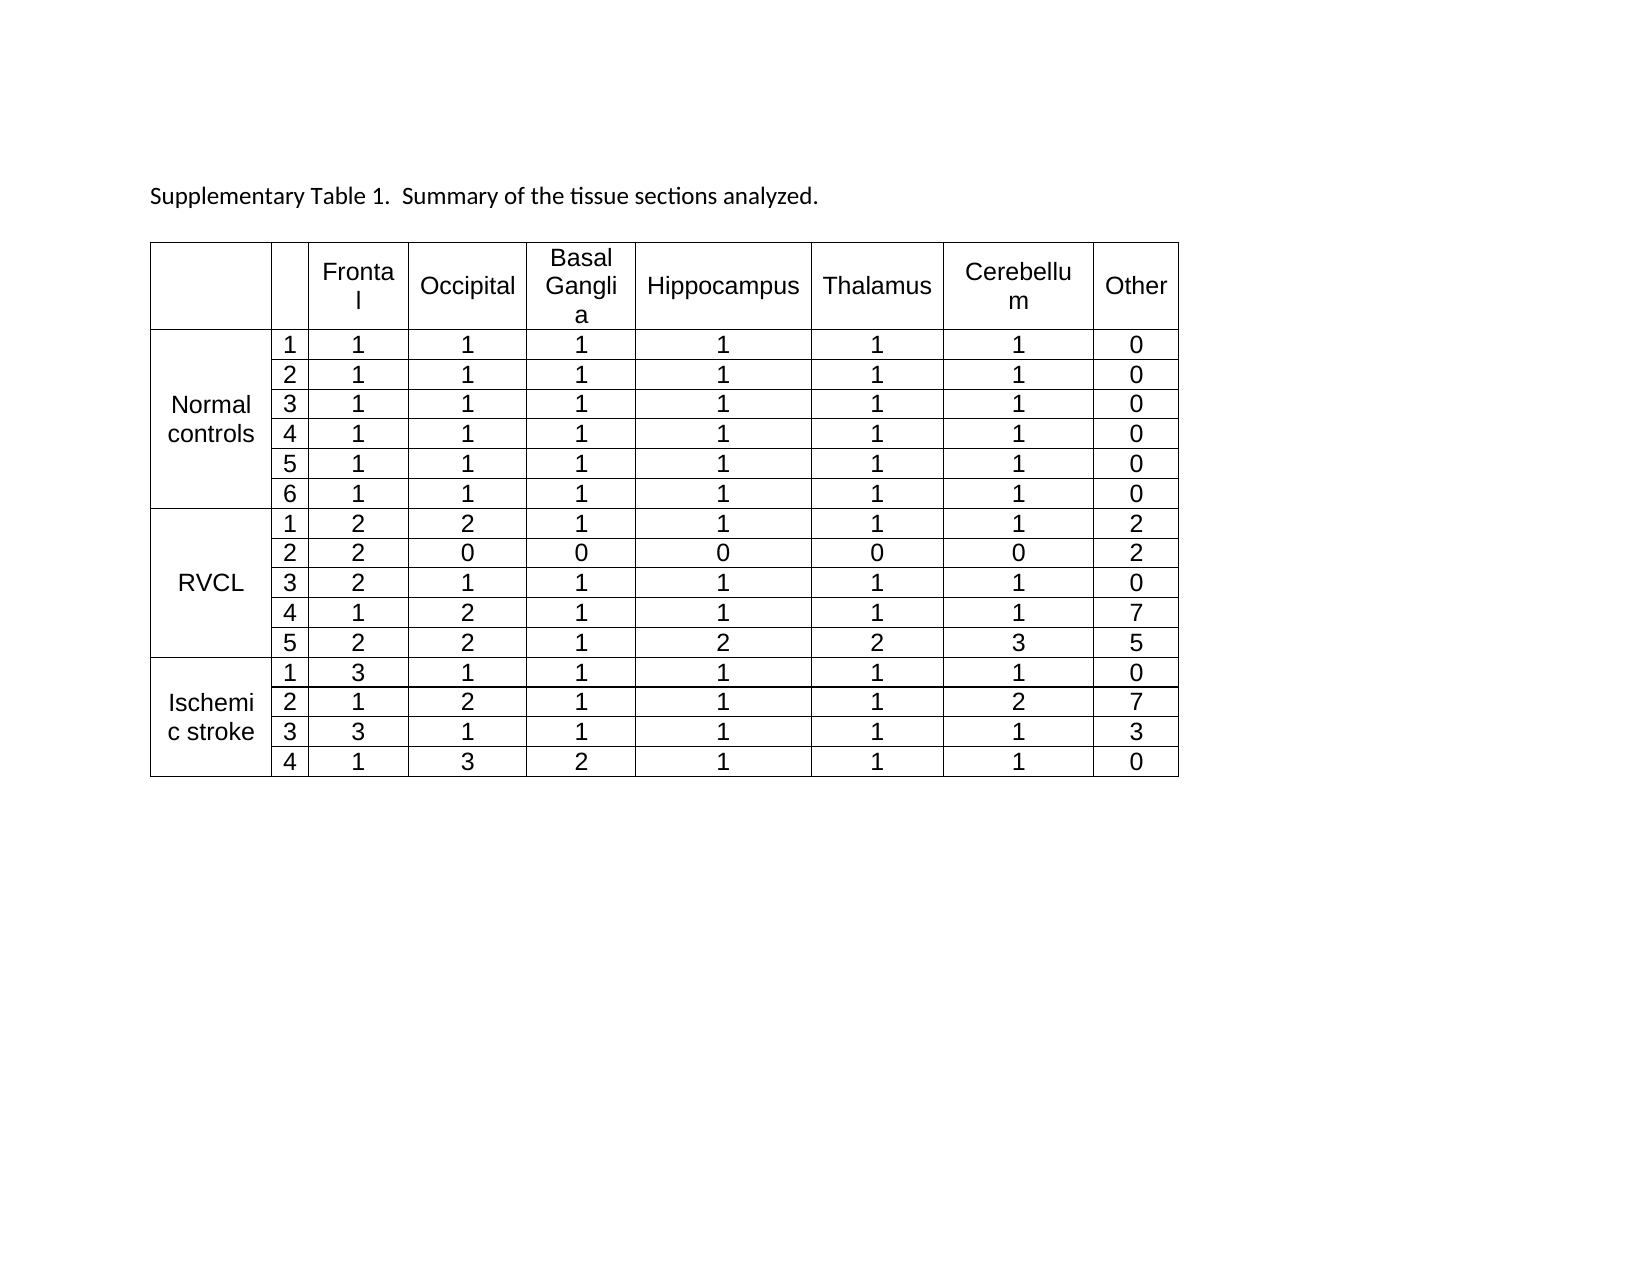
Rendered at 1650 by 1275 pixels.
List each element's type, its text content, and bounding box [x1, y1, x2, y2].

table_cell 2 [812, 628, 943, 657]
table_cell 3 [272, 568, 308, 597]
table_cell 1 [409, 390, 526, 418]
table_cell 1 [527, 658, 635, 686]
table_cell 3 [1094, 717, 1178, 746]
table_cell 1 [812, 747, 943, 776]
table_cell 2 [944, 688, 1093, 716]
table_cell 5 [272, 628, 308, 657]
table_cell 1 [636, 509, 811, 537]
table_cell 1 [272, 330, 308, 359]
table_cell 1 [944, 449, 1093, 478]
table_cell 1 [812, 717, 943, 746]
table_cell 1 [409, 449, 526, 478]
table_cell 1 [944, 717, 1093, 746]
table_cell 1 [409, 360, 526, 388]
table_cell 0 [1094, 449, 1178, 478]
table_cell 1 [636, 598, 811, 627]
table_cell 1 [636, 658, 811, 686]
table_cell 1 [309, 390, 408, 418]
table_cell 2 [309, 539, 408, 567]
table_cell 1 [944, 568, 1093, 597]
table_cell 1 [309, 688, 408, 716]
table_cell 1 [309, 360, 408, 388]
table_cell 1 [636, 747, 811, 776]
table_cell 5 [272, 449, 308, 478]
table_cell 2 [409, 628, 526, 657]
table_cell 1 [812, 360, 943, 388]
table_cell 1 [636, 390, 811, 418]
table_cell 1 [812, 419, 943, 448]
table_cell 5 [1094, 628, 1178, 657]
table_cell Normal controls [151, 330, 271, 508]
table_cell 1 [527, 419, 635, 448]
table_cell 0 [1094, 360, 1178, 388]
table_cell 2 [272, 539, 308, 567]
table_cell 2 [409, 598, 526, 627]
table_cell 3 [944, 628, 1093, 657]
table_header [151, 243, 271, 329]
table_cell 1 [527, 717, 635, 746]
table_cell 2 [272, 360, 308, 388]
table_cell 0 [1094, 330, 1178, 359]
table_cell 1 [409, 330, 526, 359]
table_cell 0 [409, 539, 526, 567]
table_cell 1 [527, 449, 635, 478]
table_cell 1 [527, 390, 635, 418]
table_header Hippocampus [636, 243, 811, 329]
table_cell 2 [409, 509, 526, 537]
table_cell 3 [272, 390, 308, 418]
table_cell 1 [812, 449, 943, 478]
table_header Cerebellum [944, 243, 1093, 329]
table_cell 1 [272, 658, 308, 686]
table_cell 0 [1094, 747, 1178, 776]
table_cell 1 [636, 688, 811, 716]
table_header Thalamus [812, 243, 943, 329]
table_cell 1 [636, 568, 811, 597]
table_cell 1 [944, 360, 1093, 388]
table_cell 1 [812, 330, 943, 359]
table_cell 1 [944, 330, 1093, 359]
table_cell 2 [527, 747, 635, 776]
table_cell 0 [527, 539, 635, 567]
table_cell 1 [527, 360, 635, 388]
table_cell 0 [1094, 419, 1178, 448]
table_cell 0 [636, 539, 811, 567]
table_cell 1 [812, 479, 943, 508]
table_cell 1 [309, 598, 408, 627]
table_cell 1 [527, 598, 635, 627]
table_cell 1 [409, 658, 526, 686]
table_cell 1 [812, 598, 943, 627]
table_cell 2 [309, 568, 408, 597]
table_cell 3 [272, 717, 308, 746]
table_cell 3 [309, 717, 408, 746]
table_cell 1 [812, 390, 943, 418]
table_cell 2 [272, 688, 308, 716]
table_cell 0 [812, 539, 943, 567]
table_cell 2 [1094, 509, 1178, 537]
table_header Occipital [409, 243, 526, 329]
table_header Other [1094, 243, 1178, 329]
table_cell RVCL [151, 509, 271, 657]
table_cell 1 [309, 449, 408, 478]
table_cell 1 [527, 628, 635, 657]
table_cell 1 [944, 509, 1093, 537]
table_cell 1 [409, 419, 526, 448]
table_cell 0 [944, 539, 1093, 567]
table_cell 2 [409, 688, 526, 716]
table_cell 1 [409, 717, 526, 746]
table_cell 1 [944, 598, 1093, 627]
table_cell 1 [272, 509, 308, 537]
table_header Basal Ganglia [527, 243, 635, 329]
table_cell 0 [1094, 568, 1178, 597]
table_cell 1 [527, 688, 635, 716]
table_cell 1 [812, 509, 943, 537]
table_cell 1 [944, 419, 1093, 448]
table_cell 4 [272, 747, 308, 776]
table_cell 1 [944, 390, 1093, 418]
table_cell 1 [309, 479, 408, 508]
table_cell 1 [309, 419, 408, 448]
table_cell 1 [812, 688, 943, 716]
table_cell 1 [636, 419, 811, 448]
table_cell Ischemic stroke [151, 658, 271, 776]
table_cell 3 [309, 658, 408, 686]
table_cell 3 [409, 747, 526, 776]
table_cell 1 [409, 568, 526, 597]
table_cell 1 [309, 330, 408, 359]
table_cell 4 [272, 598, 308, 627]
table_cell 1 [527, 568, 635, 597]
table_cell 7 [1094, 688, 1178, 716]
table_cell 1 [812, 568, 943, 597]
table_cell 1 [527, 330, 635, 359]
table_cell 1 [309, 747, 408, 776]
table_cell 2 [309, 509, 408, 537]
table_cell 1 [527, 509, 635, 537]
table_cell 2 [636, 628, 811, 657]
table_cell 1 [944, 658, 1093, 686]
table_cell 1 [636, 360, 811, 388]
table_cell 1 [812, 658, 943, 686]
table_cell 0 [1094, 390, 1178, 418]
text Supplementary Table 1. Summary of the tissue sections analyzed. [150, 181, 1500, 211]
table_cell 0 [1094, 658, 1178, 686]
table_cell 1 [944, 479, 1093, 508]
table_cell 1 [636, 479, 811, 508]
table_cell 0 [1094, 479, 1178, 508]
table_cell 2 [309, 628, 408, 657]
table_cell 1 [409, 479, 526, 508]
table_cell 1 [636, 449, 811, 478]
table_cell 7 [1094, 598, 1178, 627]
table_cell 4 [272, 419, 308, 448]
table_header [272, 243, 308, 329]
table_cell 1 [944, 747, 1093, 776]
table_cell 2 [1094, 539, 1178, 567]
table_cell 6 [272, 479, 308, 508]
table_cell 1 [636, 717, 811, 746]
table_cell 1 [527, 479, 635, 508]
table_header Frontal [309, 243, 408, 329]
table_cell 1 [636, 330, 811, 359]
